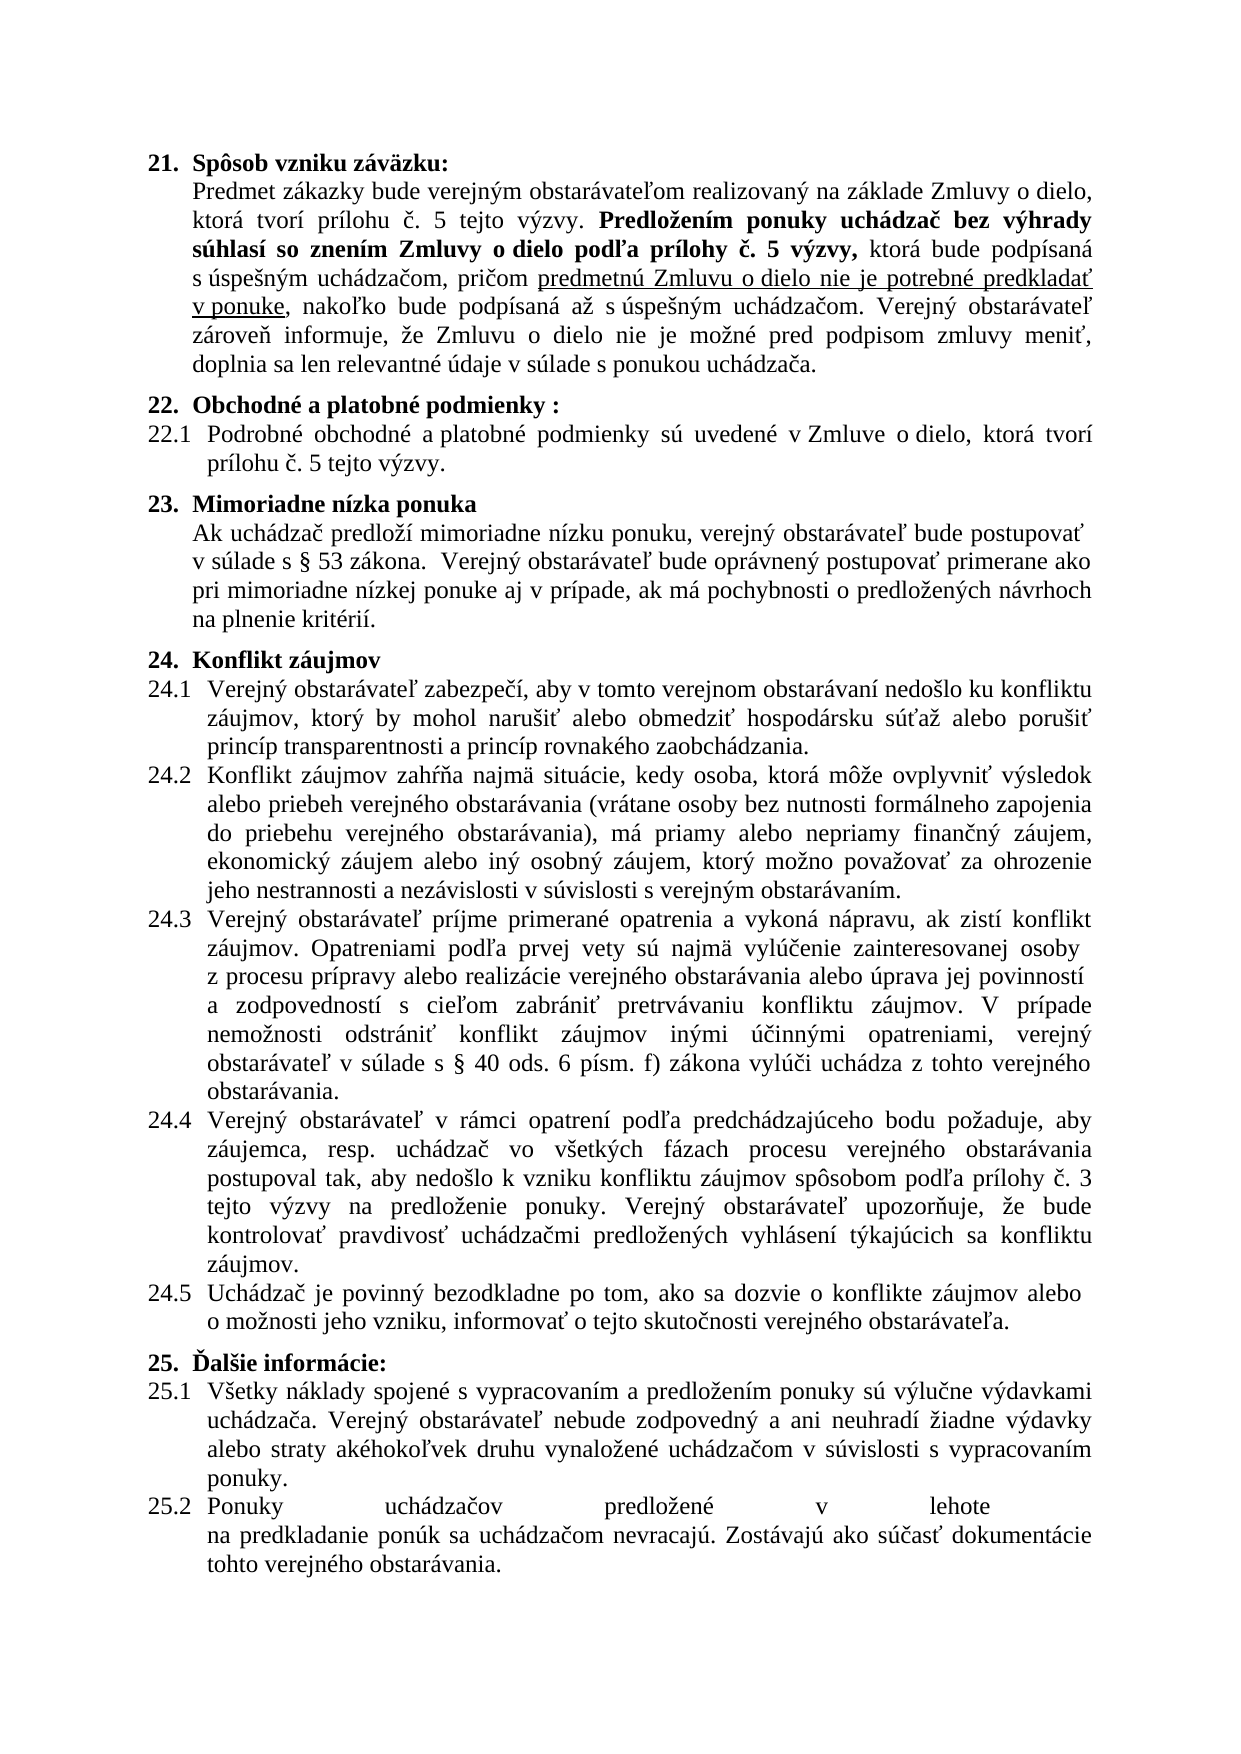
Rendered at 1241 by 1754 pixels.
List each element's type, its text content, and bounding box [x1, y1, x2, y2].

list Verejný obstarávateľ príjme primerané opatrenia a vykoná nápravu, ak zistí konflikt záujmov. Opatreniami podľa prvej vety sú najmä vylúčenie zainteresovanej osoby z procesu prípravy alebo realizácie verejného obstarávania alebo úprava jej povinností a zodpovedností s cieľom zabrániť pretrvávaniu konfliktu záujmov. V prípade nemožnosti odstrániť konflikt záujmov inými účinnými opatreniami, verejný obstarávateľ v súlade s § 40 ods. 6 písm. f) zákona vylúči uchádza z tohto verejného obstarávania. [148, 904, 1092, 1105]
list Spôsob vzniku záväzku: [148, 148, 1092, 176]
text Predmet zákazky bude verejným obstarávateľom realizovaný na základe Zmluvy o dielo, ktorá tvorí prílohu č. 5 tejto výzvy. Predložením ponuky uchádzač bez výhrady súhlasí so znením Zmluvy o dielo podľa prílohy č. 5 výzvy, ktorá bude podpísaná s úspešným uchádzačom, pričom predmetnú Zmluvu o dielo nie je potrebné predkladať v ponuke, nakoľko bude podpísaná až s úspešným uchádzačom. Verejný obstarávateľ zároveň informuje, že Zmluvu o dielo nie je možné pred podpisom zmluvy meniť, doplnia sa len relevantné údaje v súlade s ponukou uchádzača. [192, 176, 1092, 378]
list Verejný obstarávateľ v rámci opatrení podľa predchádzajúceho bodu požaduje, aby záujemca, resp. uchádzač vo všetkých fázach procesu verejného obstarávania postupoval tak, aby nedošlo k vzniku konfliktu záujmov spôsobom podľa prílohy č. 3 tejto výzvy na predloženie ponuky. Verejný obstarávateľ upozorňuje, že bude kontrolovať pravdivosť uchádzačmi predložených vyhlásení týkajúcich sa konfliktu záujmov. [148, 1105, 1092, 1278]
list Uchádzač je povinný bezodkladne po tom, ako sa dozvie o konflikte záujmov alebo o možnosti jeho vzniku, informovať o tejto skutočnosti verejného obstarávateľa. [148, 1278, 1092, 1335]
list Podrobné obchodné a platobné podmienky sú uvedené v Zmluve o dielo, ktorá tvorí prílohu č. 5 tejto výzvy. [148, 419, 1092, 476]
list Konflikt záujmov zahŕňa najmä situácie, kedy osoba, ktorá môže ovplyvniť výsledok alebo priebeh verejného obstarávania (vrátane osoby bez nutnosti formálneho zapojenia do priebehu verejného obstarávania), má priamy alebo nepriamy finančný záujem, ekonomický záujem alebo iný osobný záujem, ktorý možno považovať za ohrozenie jeho nestrannosti a nezávislosti v súvislosti s verejným obstarávaním. [148, 760, 1092, 904]
list Verejný obstarávateľ zabezpečí, aby v tomto verejnom obstarávaní nedošlo ku konfliktu záujmov, ktorý by mohol narušiť alebo obmedziť hospodársku súťaž alebo porušiť princíp transparentnosti a princíp rovnakého zaobchádzania. [148, 674, 1092, 760]
text Ak uchádzač predloží mimoriadne nízku ponuku, verejný obstarávateľ bude postupovať v súlade s § 53 zákona. Verejný obstarávateľ bude oprávnený postupovať primerane ako pri mimoriadne nízkej ponuke aj v prípade, ak má pochybnosti o predložených návrhoch na plnenie kritérií. [192, 518, 1092, 633]
list Ďalšie informácie: [148, 1348, 1092, 1376]
list Ponuky uchádzačov predložené v lehote na predkladanie ponúk sa uchádzačom nevracajú. Zostávajú ako súčasť dokumentácie tohto verejného obstarávania. [148, 1491, 1092, 1578]
list Všetky náklady spojené s vypracovaním a predložením ponuky sú výlučne výdavkami uchádzača. Verejný obstarávateľ nebude zodpovedný a ani neuhradí žiadne výdavky alebo straty akéhokoľvek druhu vynaložené uchádzačom v súvislosti s vypracovaním ponuky. [148, 1376, 1092, 1491]
list Obchodné a platobné podmienky : [148, 390, 1092, 419]
list Konflikt záujmov [148, 645, 1092, 674]
list Mimoriadne nízka ponuka [148, 489, 1092, 518]
